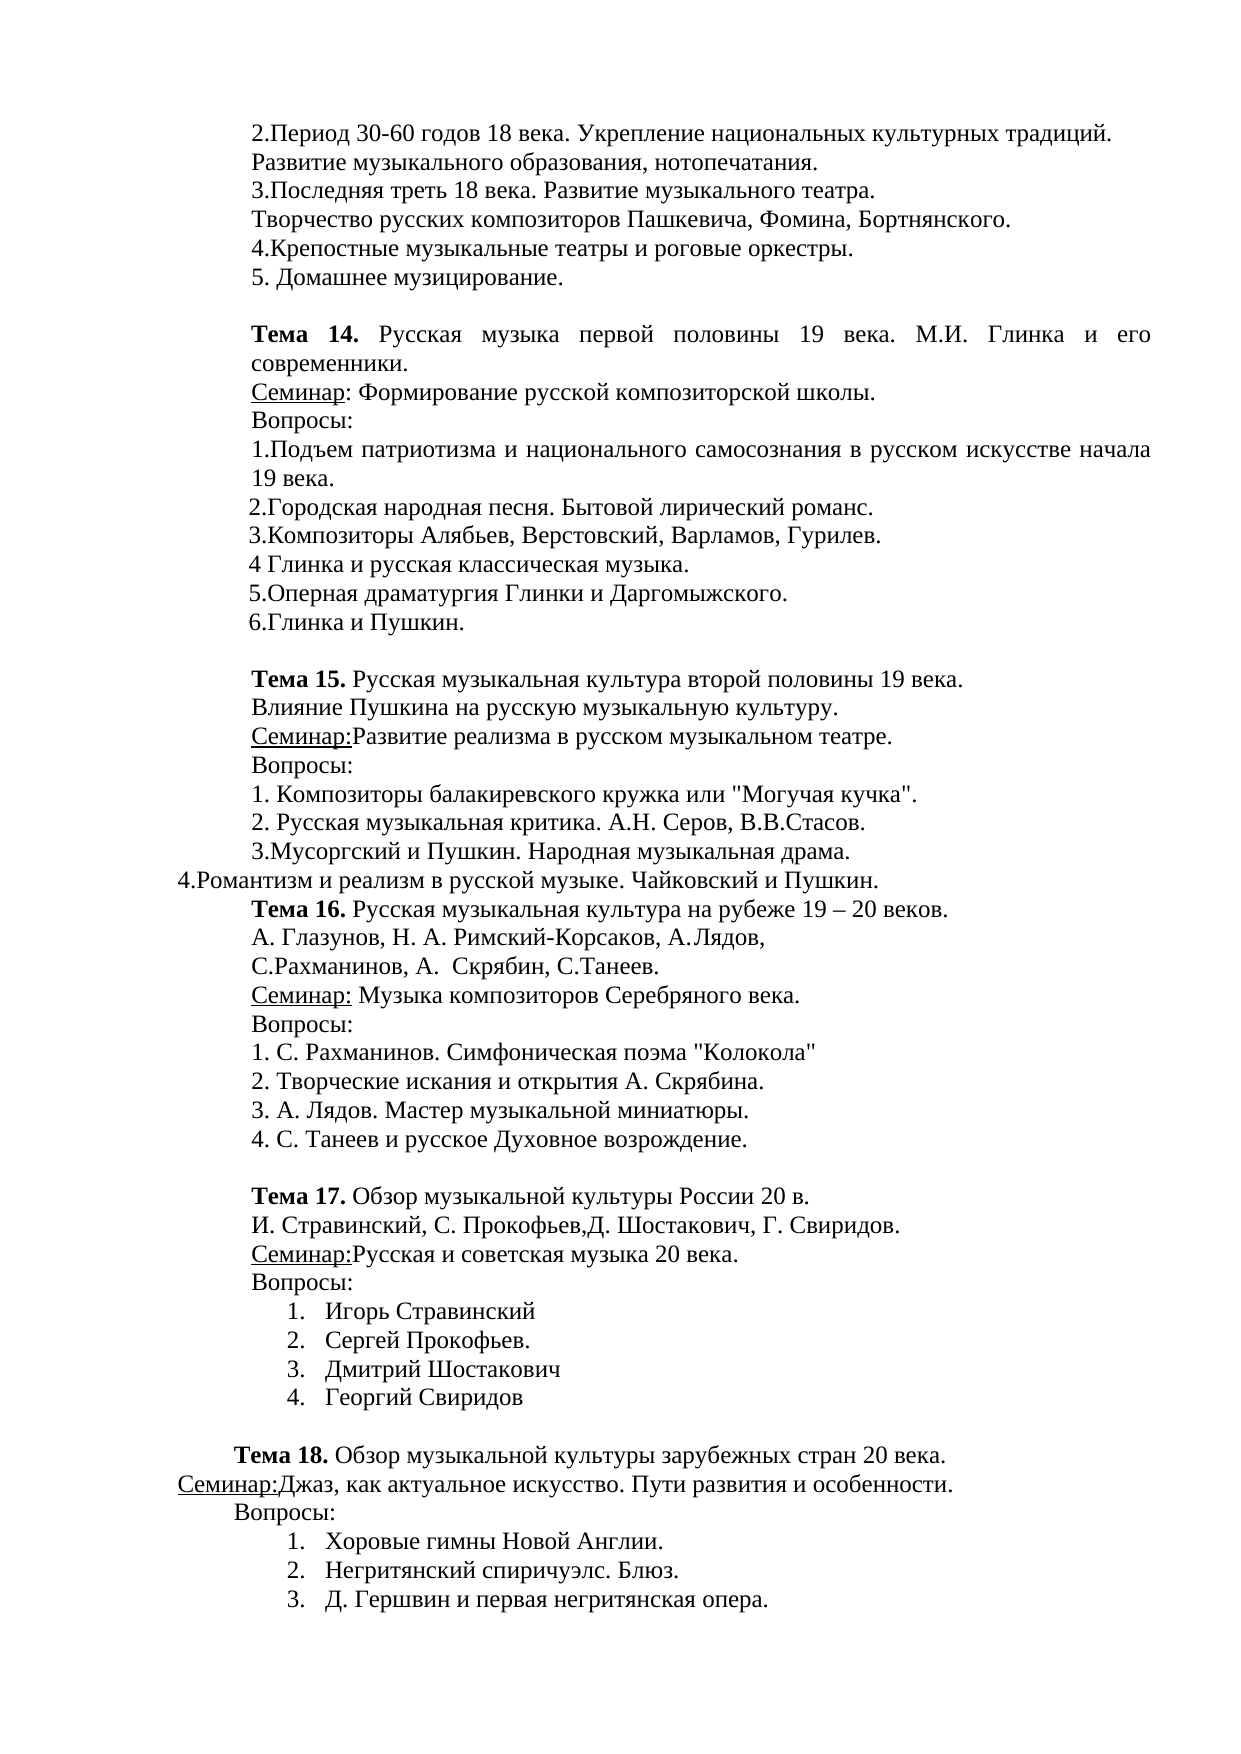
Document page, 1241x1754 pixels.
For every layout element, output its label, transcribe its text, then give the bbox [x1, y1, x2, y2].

text С.Рахманинов, А. Скрябин, С.Танеев. [251, 951, 1152, 980]
text Тема 16. Русская музыкальная культура на рубеже 19 – 20 веков. [177, 894, 1152, 922]
text Тема 17. Обзор музыкальной культуры России 20 в. [177, 1181, 1152, 1210]
text 1. Композиторы балакиревского кружка или "Могучая кучка". [177, 779, 1152, 807]
text 4.Романтизм и реализм в русской музыке. Чайковский и Пушкин. [177, 865, 1152, 894]
list Дмитрий Шостакович [287, 1354, 1152, 1382]
text Вопросы: [177, 1497, 1152, 1526]
text 3.Мусоргский и Пушкин. Народная музыкальная драма. [177, 836, 1152, 865]
text Тема 18. Обзор музыкальной культуры зарубежных стран 20 века. [177, 1440, 1152, 1469]
text 5. Домашнее музицирование. [177, 262, 1152, 291]
list Игорь Стравинский [287, 1296, 1152, 1325]
text 2.Городская народная песня. Бытовой лирический романс. [229, 492, 1152, 521]
list Негритянский спиричуэлс. Блюз. [287, 1555, 1152, 1584]
text Вопросы: [177, 750, 1152, 779]
text 3.Композиторы Алябьев, Верстовский, Варламов, Гурилев. [229, 521, 1152, 549]
list Сергей Прокофьев. [287, 1325, 1152, 1354]
text И. Стравинский, С. Прокофьев,Д. Шостакович, Г. Свиридов. [177, 1210, 1152, 1239]
text 3.Последняя треть 18 века. Развитие музыкального театра. [177, 176, 1152, 204]
text Семинар:Русская и советская музыка 20 века. [229, 1239, 1152, 1267]
text Развитие музыкального образования, нотопечатания. [177, 147, 1152, 176]
text Тема 14. Русская музыка первой половины 19 века. М.И. Глинка и его современники. [251, 319, 1152, 377]
list Георгий Свиридов [287, 1382, 1152, 1411]
text 5.Оперная драматургия Глинки и Даргомыжского. [229, 578, 1152, 607]
list Д. Гершвин и первая негритянская опера. [287, 1584, 1152, 1612]
text Семинар:Джаз, как актуальное искусство. Пути развития и особенности. [177, 1469, 1152, 1497]
text Семинар: Формирование русской композиторской школы. [229, 377, 1152, 406]
text Вопросы: [177, 1009, 1152, 1037]
text 1.Подъем патриотизма и национального самосознания в русском искусстве начала 19 века. [251, 434, 1152, 492]
text Семинар:Развитие реализма в русском музыкальном театре. [229, 721, 1152, 750]
text А. Глазунов, Н. А. Римский-Корсаков, А. Лядов, [177, 922, 1152, 951]
text Семинар: Музыка композиторов Серебряного века. [177, 980, 1152, 1009]
text Влияние Пушкина на русскую музыкальную культуру. [177, 692, 1152, 721]
text 1. С. Рахманинов. Симфоническая поэма "Колокола" [177, 1037, 1152, 1066]
text 3. А. Лядов. Мастер музыкальной миниатюры. [177, 1095, 1152, 1124]
text Тема 15. Русская музыкальная культура второй половины 19 века. [177, 664, 1152, 692]
text Творчество русских композиторов Пашкевича, Фомина, Бортнянского. [177, 204, 1152, 233]
text 2.Период 30-60 годов 18 века. Укрепление национальных культурных традиций. [251, 118, 1152, 147]
text 6.Глинка и Пушкин. [229, 607, 1152, 636]
text 4.Крепостные музыкальные театры и роговые оркестры. [177, 233, 1152, 262]
text 4 Глинка и русская классическая музыка. [229, 549, 1152, 578]
text Вопросы: [177, 1267, 1152, 1296]
text Вопросы: [229, 406, 1152, 434]
text 2. Творческие искания и открытия А. Скрябина. [177, 1066, 1152, 1095]
list Хоровые гимны Новой Англии. [287, 1526, 1152, 1555]
text 4. С. Танеев и русское Духовное возрождение. [177, 1124, 1152, 1152]
text 2. Русская музыкальная критика. А.Н. Серов, В.В.Стасов. [177, 807, 1152, 836]
